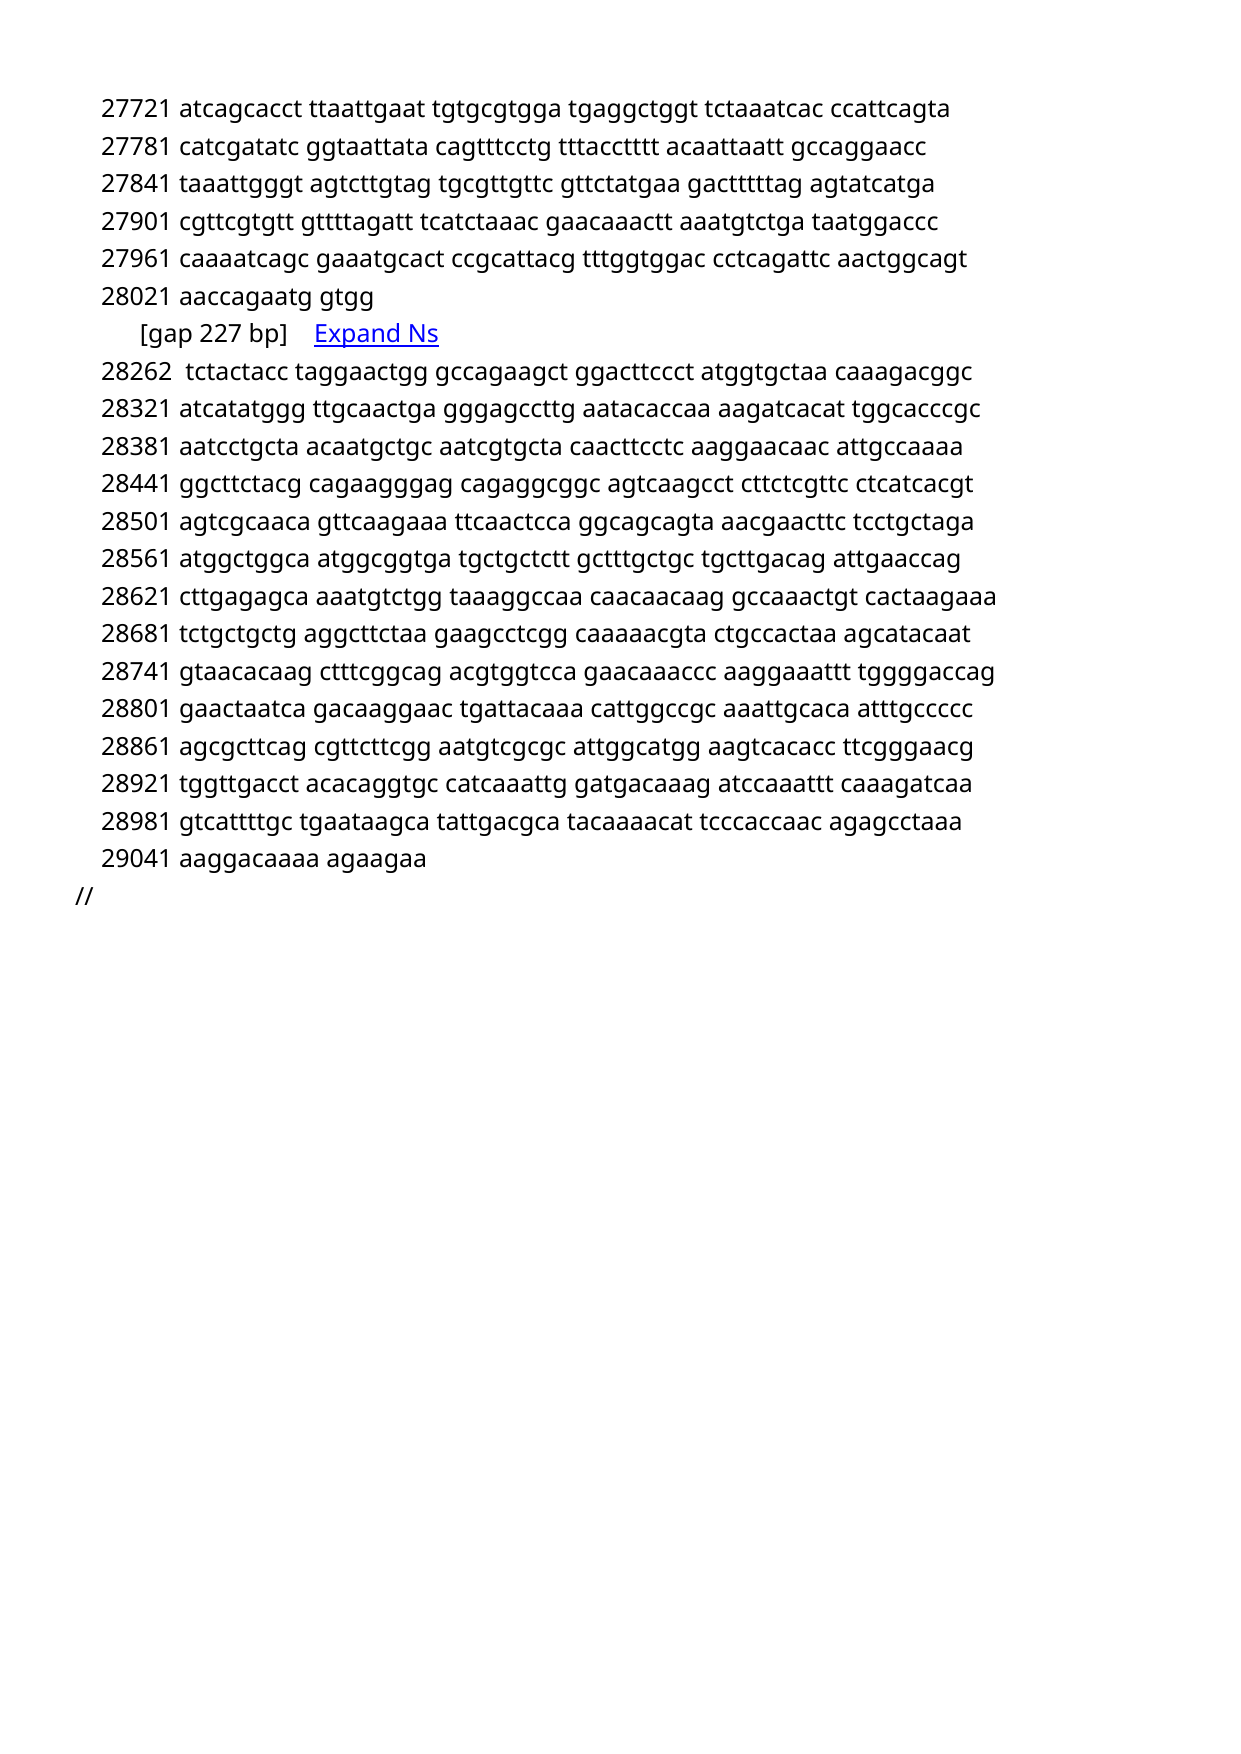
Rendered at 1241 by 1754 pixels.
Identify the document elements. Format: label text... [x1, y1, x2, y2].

text 28621 cttgagagca aaatgtctgg taaaggccaa caacaacaag gccaaactgt cactaagaaa [75, 577, 1165, 614]
text 27961 caaaatcagc gaaatgcact ccgcattacg tttggtggac cctcagattc aactggcagt [75, 239, 1165, 277]
text 27721 atcagcacct ttaattgaat tgtgcgtgga tgaggctggt tctaaatcac ccattcagta [75, 89, 1165, 127]
text 28021 aaccagaatg gtgg [75, 277, 1165, 314]
text 28681 tctgctgctg aggcttctaa gaagcctcgg caaaaacgta ctgccactaa agcatacaat [75, 614, 1165, 652]
text // [75, 877, 1165, 914]
text 27781 catcgatatc ggtaattata cagtttcctg tttacctttt acaattaatt gccaggaacc [75, 127, 1165, 164]
text 28321 atcatatggg ttgcaactga gggagccttg aatacaccaa aagatcacat tggcacccgc [75, 389, 1165, 427]
text 28381 aatcctgcta acaatgctgc aatcgtgcta caacttcctc aaggaacaac attgccaaaa [75, 427, 1165, 464]
text 28981 gtcattttgc tgaataagca tattgacgca tacaaaacat tcccaccaac agagcctaaa [75, 802, 1165, 839]
text 28861 agcgcttcag cgttcttcgg aatgtcgcgc attggcatgg aagtcacacc ttcgggaacg [75, 727, 1165, 764]
text 28921 tggttgacct acacaggtgc catcaaattg gatgacaaag atccaaattt caaagatcaa [75, 764, 1165, 802]
text 28262 tctactacc taggaactgg gccagaagct ggacttccct atggtgctaa caaagacggc [75, 352, 1165, 389]
text 27841 taaattgggt agtcttgtag tgcgttgttc gttctatgaa gactttttag agtatcatga [75, 164, 1165, 202]
text 28801 gaactaatca gacaaggaac tgattacaaa cattggccgc aaattgcaca atttgccccc [75, 689, 1165, 727]
text 28441 ggcttctacg cagaagggag cagaggcggc agtcaagcct cttctcgttc ctcatcacgt [75, 464, 1165, 502]
text 27901 cgttcgtgtt gttttagatt tcatctaaac gaacaaactt aaatgtctga taatggaccc [75, 202, 1165, 239]
text 28561 atggctggca atggcggtga tgctgctctt gctttgctgc tgcttgacag attgaaccag [75, 539, 1165, 577]
text 28741 gtaacacaag ctttcggcag acgtggtcca gaacaaaccc aaggaaattt tggggaccag [75, 652, 1165, 689]
text [gap 227 bp] Expand Ns [75, 314, 1165, 352]
text 28501 agtcgcaaca gttcaagaaa ttcaactcca ggcagcagta aacgaacttc tcctgctaga [75, 502, 1165, 539]
text 29041 aaggacaaaa agaagaa [75, 839, 1165, 877]
